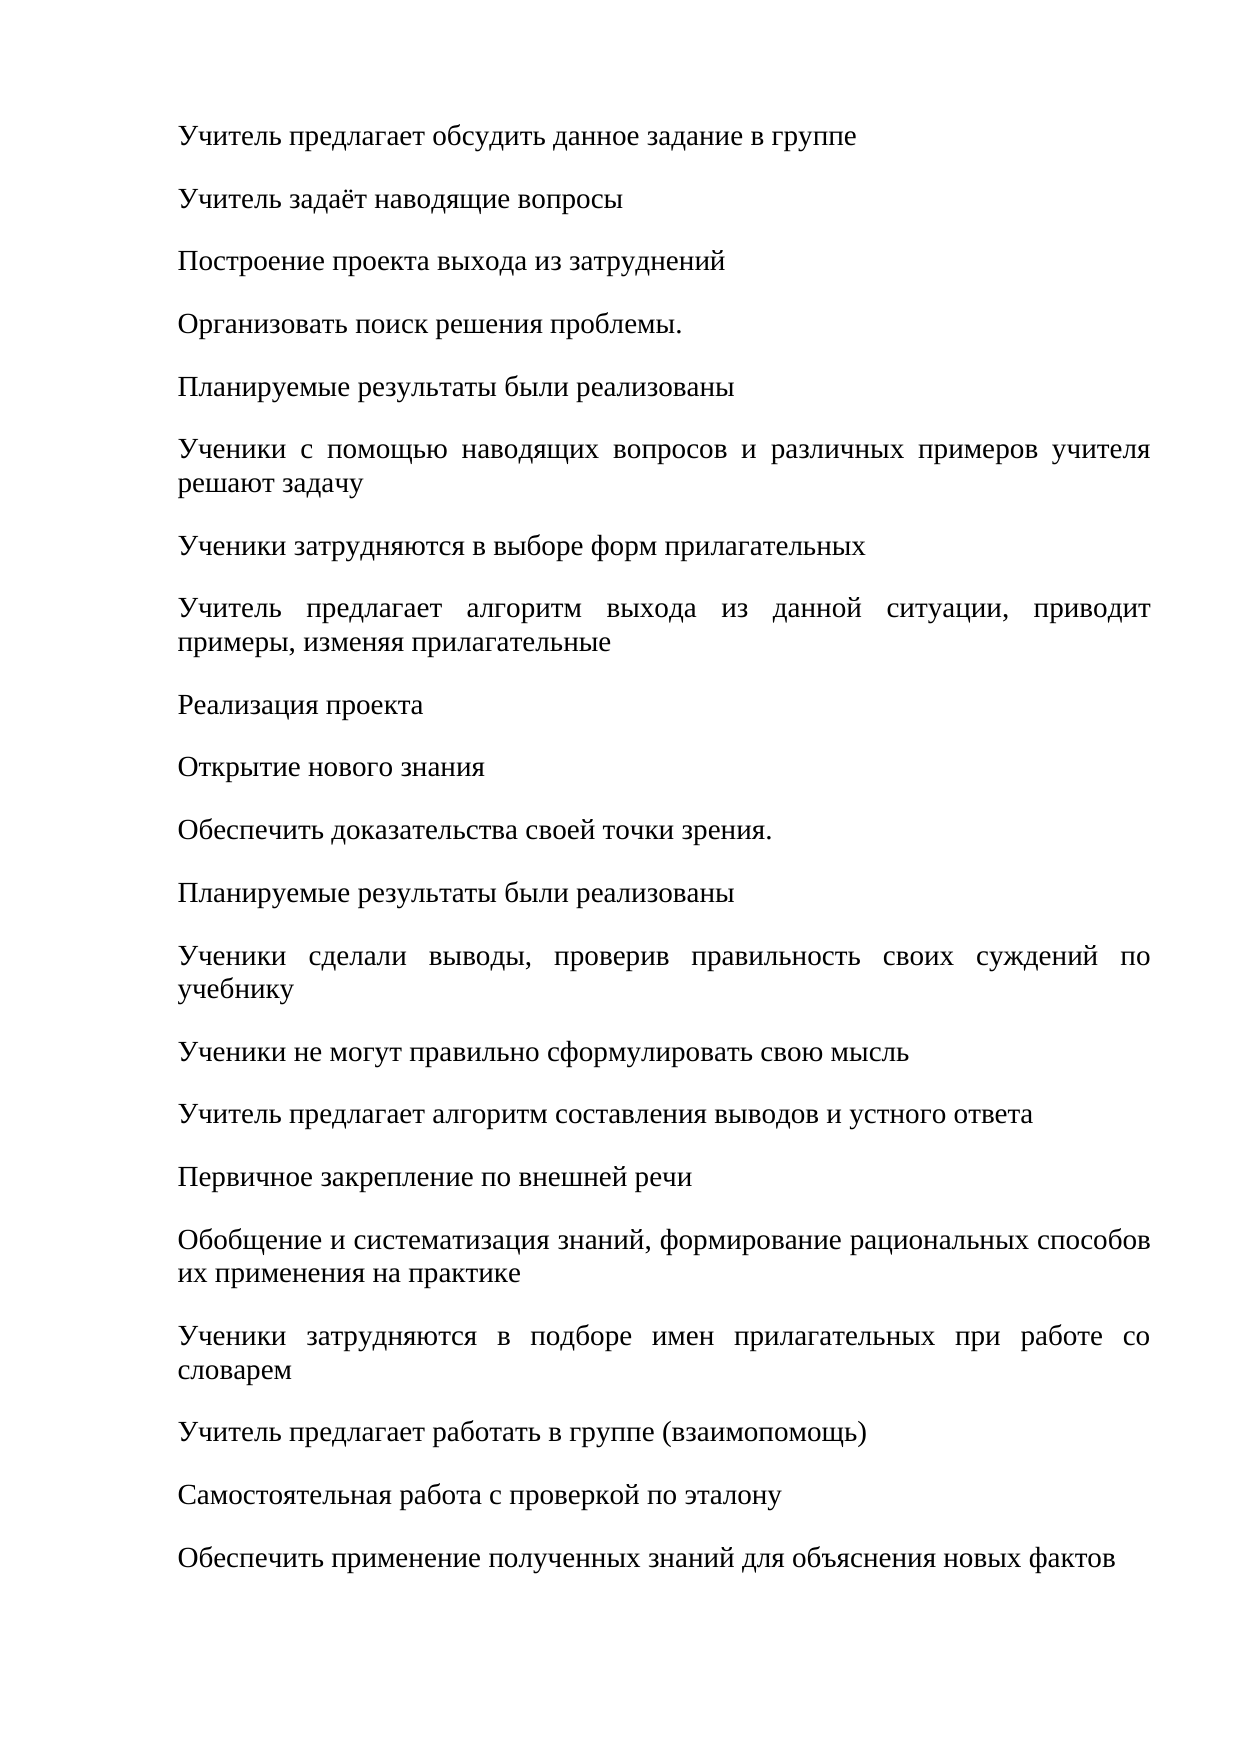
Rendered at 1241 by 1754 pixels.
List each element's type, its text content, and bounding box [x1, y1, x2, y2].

text Ученики сделали выводы, проверив правильность своих суждений по учебнику [177, 938, 1152, 1005]
text Обеспечить доказательства своей точки зрения. [177, 812, 1152, 846]
text Обеспечить применение полученных знаний для объяснения новых фактов [177, 1540, 1152, 1573]
text Учитель предлагает алгоритм составления выводов и устного ответа [177, 1097, 1152, 1130]
text Ученики затрудняются в выборе форм прилагательных [177, 528, 1152, 561]
text Первичное закрепление по внешней речи [177, 1159, 1152, 1193]
text Учитель предлагает обсудить данное задание в группе [177, 118, 1152, 152]
text Открытие нового знания [177, 749, 1152, 783]
text Учитель предлагает алгоритм выхода из данной ситуации, приводит примеры, изменяя прилагательные [177, 591, 1152, 658]
text Самостоятельная работа с проверкой по эталону [177, 1477, 1152, 1511]
text Планируемые результаты были реализованы [177, 369, 1152, 402]
text Учитель задаёт наводящие вопросы [177, 181, 1152, 214]
text Ученики с помощью наводящих вопросов и различных примеров учителя решают задачу [177, 432, 1152, 499]
text Обобщение и систематизация знаний, формирование рациональных способов их применения на практике [177, 1222, 1152, 1289]
text Учитель предлагает работать в группе (взаимопомощь) [177, 1414, 1152, 1448]
text Организовать поиск решения проблемы. [177, 306, 1152, 340]
text Планируемые результаты были реализованы [177, 875, 1152, 908]
text Ученики затрудняются в подборе имен прилагательных при работе со словарем [177, 1318, 1152, 1385]
text Ученики не могут правильно сформулировать свою мысль [177, 1034, 1152, 1067]
text Реализация проекта [177, 687, 1152, 720]
text Построение проекта выхода из затруднений [177, 243, 1152, 277]
